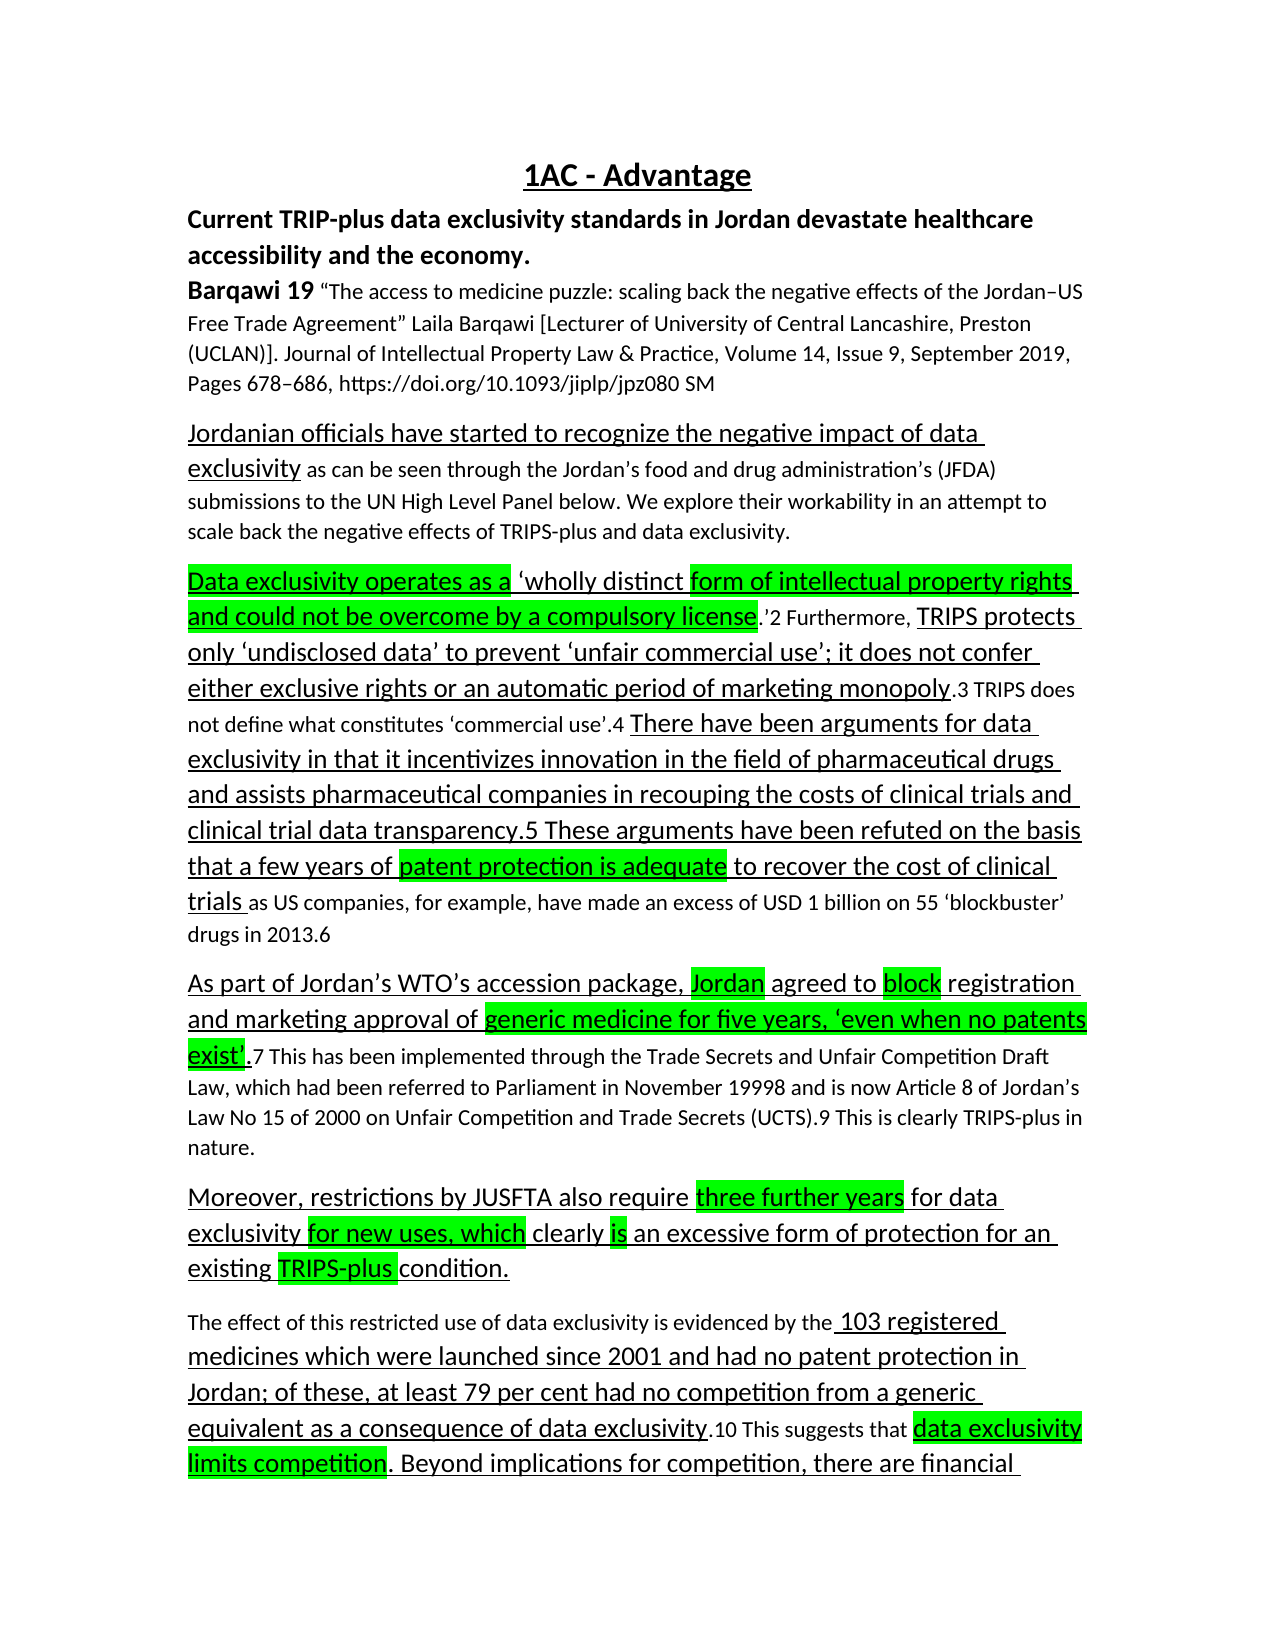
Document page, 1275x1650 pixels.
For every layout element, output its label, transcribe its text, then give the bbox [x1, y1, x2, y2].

text Barqawi 19 “The access to medicine puzzle: scaling back the negative effects of the Jordan–US Free Trade Agreement” Laila Barqawi [Lecturer of University of Central Lancashire, Preston (UCLAN)]. Journal of Intellectual Property Law & Practice, Volume 14, Issue 9, September 2019, Pages 678–686, https://doi.org/10.1093/jiplp/jpz080 SM [187, 273, 1087, 397]
subtitle Current TRIP-plus data exclusivity standards in Jordan devastate healthcare accessibility and the economy. [187, 202, 1087, 271]
text Jordanian officials have started to recognize the negative impact of data exclusivity as can be seen through the Jordan’s food and drug administration’s (JFDA) submissions to the UN High Level Panel below. We explore their workability in an attempt to scale back the negative effects of TRIPS-plus and data exclusivity. [187, 416, 1087, 545]
text As part of Jordan’s WTO’s accession package, Jordan agreed to block registration and marketing approval of generic medicine for five years, ‘even when no patents exist’.7 This has been implemented through the Trade Secrets and Unfair Competition Draft Law, which had been referred to Parliament in November 19998 and is now Article 8 of Jordan’s Law No 15 of 2000 on Unfair Competition and Trade Secrets (UCTS).9 This is clearly TRIPS-plus in nature. [187, 967, 1087, 1030]
text Data exclusivity operates as a ‘wholly distinct form of intellectual property rights and could not be overcome by a compulsory license.’2 Furthermore, TRIPS protects only ‘undisclosed data’ to prevent ‘unfair commercial use’; it does not confer either exclusive rights or an automatic period of marketing monopoly.3 TRIPS does not define what constitutes ‘commercial use’.4 There have been arguments for data exclusivity in that it incentivizes innovation in the field of pharmaceutical drugs and assists pharmaceutical companies in recouping the costs of clinical trials and clinical trial data transparency.5 These arguments have been refuted on the basis that a few years of patent protection is adequate to recover the cost of clinical trials as US companies, for example, have made an excess of USD 1 billion on 55 ‘blockbuster’ drugs in 2013.6 [187, 564, 1087, 948]
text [187, 1304, 1087, 1479]
text Moreover, restrictions by JUSFTA also require three further years for data exclusivity for new uses, which clearly is an excessive form of protection for an existing TRIPS-plus condition. [187, 1180, 1087, 1285]
text As part of Jordan’s WTO’s accession package, Jordan agreed to block registration and marketing approval of generic medicine for five years, ‘even when no patents exist’.7 This has been implemented through the Trade Secrets and Unfair Competition Draft Law, which had been referred to Parliament in November 19998 and is now Article 8 of Jordan’s Law No 15 of 2000 on Unfair Competition and Trade Secrets (UCTS).9 This is clearly TRIPS-plus in nature. [187, 1031, 1087, 1162]
subtitle 1AC - Advantage [187, 154, 1087, 195]
